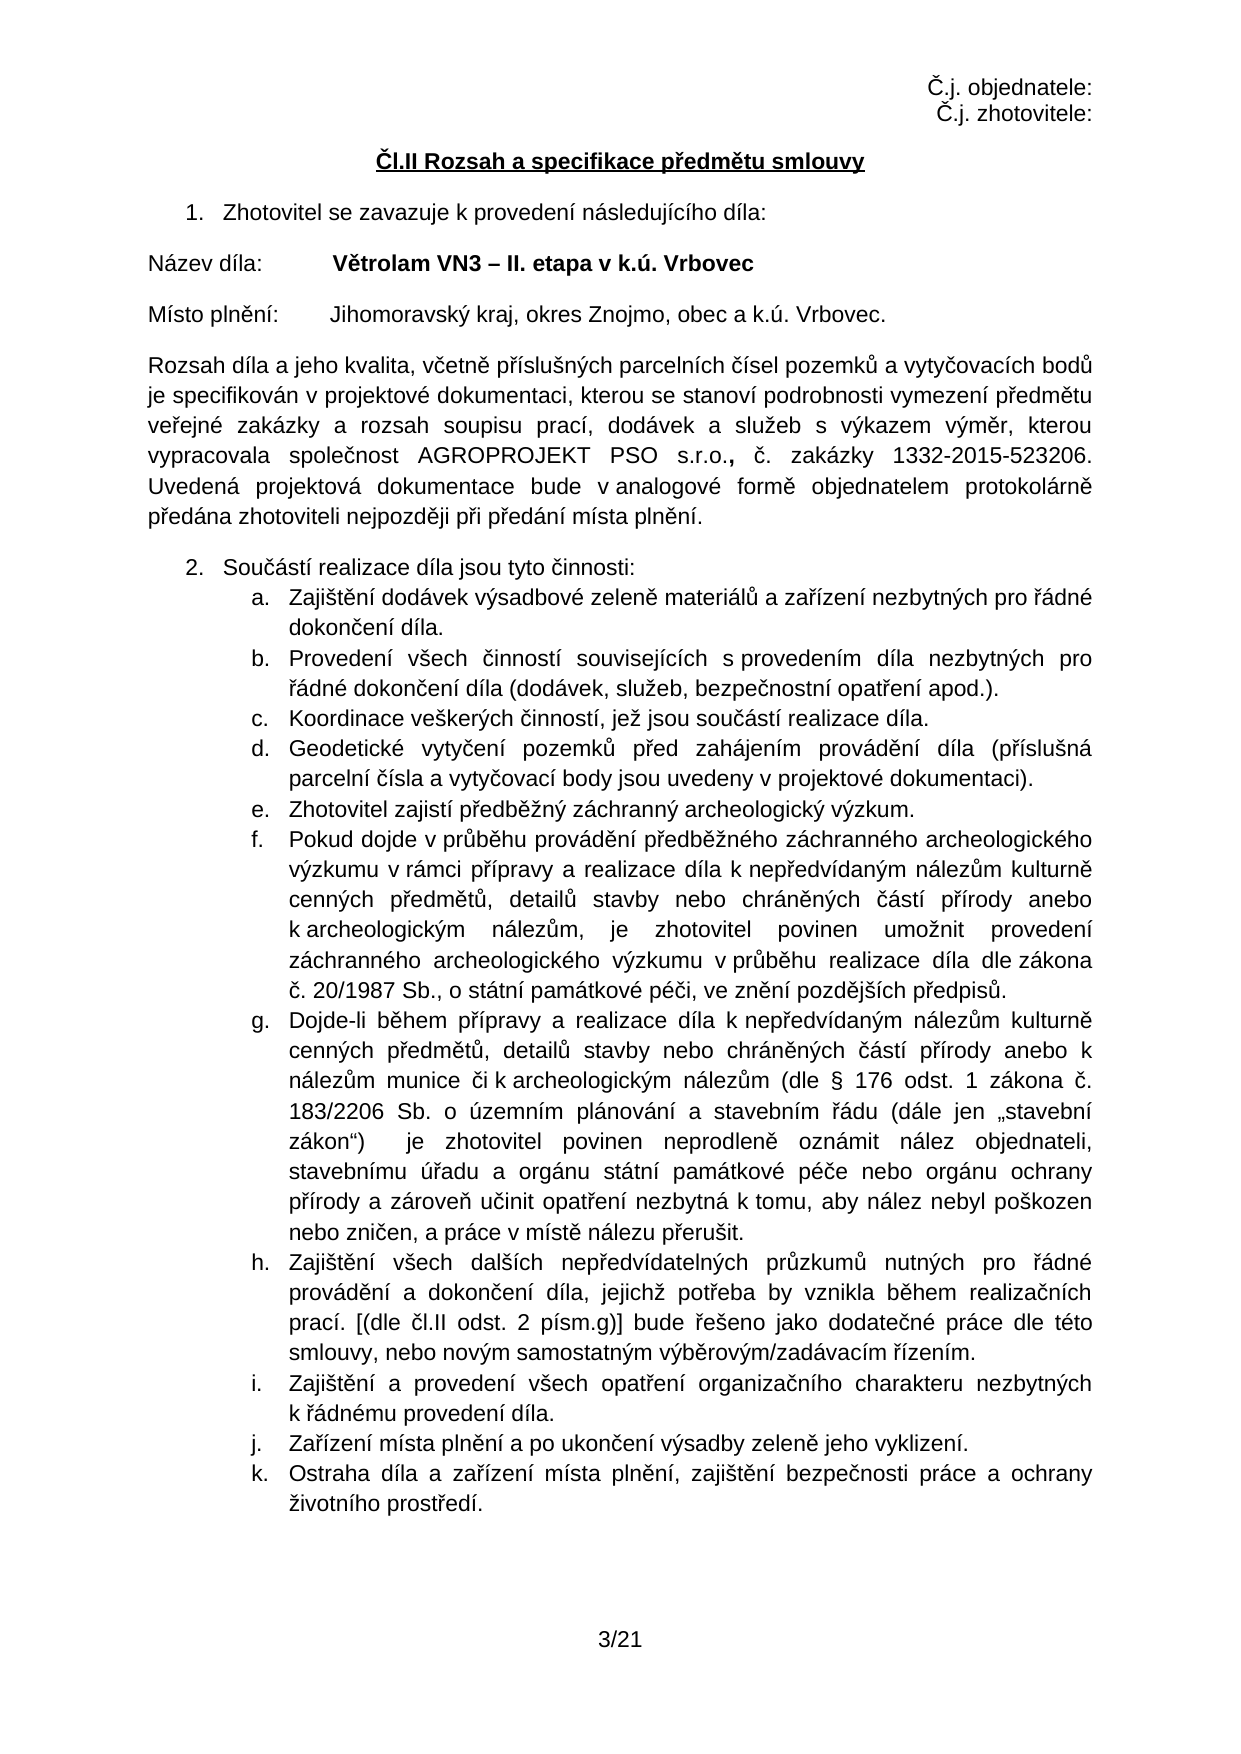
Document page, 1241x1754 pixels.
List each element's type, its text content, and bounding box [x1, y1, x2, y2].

text Rozsah díla a jeho kvalita, včetně příslušných parcelních čísel pozemků a vytyčovacích bodů je specifikován v projektové dokumentaci, kterou se stanoví podrobnosti vymezení předmětu veřejné zakázky a rozsah soupisu prací, dodávek a služeb s výkazem výměr, kterou vypracovala společnost AGROPROJEKT PSO s.r.o., č. zakázky 1332-2015-523206. Uvedená projektová dokumentace bude v analogové formě objednatelem protokolárně předána zhotoviteli nejpozději při předání místa plnění. [148, 352, 1093, 529]
list Zajištění a provedení všech opatření organizačního charakteru nezbytných k řádnému provedení díla. [251, 1369, 1093, 1426]
list Ostraha díla a zařízení místa plnění, zajištění bezpečnosti práce a ochrany životního prostředí. [251, 1460, 1093, 1517]
list Součástí realizace díla jsou tyto činnosti: [185, 554, 1093, 580]
list Dojde-li během přípravy a realizace díla k nepředvídaným nálezům kulturně cenných předmětů, detailů stavby nebo chráněných částí přírody anebo k nálezům munice či k archeologickým nálezům (dle § 176 odst. 1 zákona č. 183/2206 Sb. o územním plánování a stavebním řádu (dále jen „stavební zákon“) je zhotovitel povinen neprodleně oznámit nález objednateli, stavebnímu úřadu a orgánu státní památkové péče nebo orgánu ochrany přírody a zároveň učinit opatření nezbytná k tomu, aby nález nebyl poškozen nebo zničen, a práce v místě nálezu přerušit. [251, 1007, 1093, 1245]
list Zhotovitel se zavazuje k provedení následujícího díla: [185, 199, 1093, 225]
list Zařízení místa plnění a po ukončení výsadby zeleně jeho vyklizení. [251, 1430, 1093, 1456]
list Zajištění všech dalších nepředvídatelných průzkumů nutných pro řádné provádění a dokončení díla, jejichž potřeba by vznikla během realizačních prací. [(dle čl.II odst. 2 písm.g)] bude řešeno jako dodatečné práce dle této smlouvy, nebo novým samostatným výběrovým/zadávacím řízením. [251, 1249, 1093, 1366]
text Název díla: Větrolam VN3 – II. etapa v k.ú. Vrbovec [148, 250, 1093, 276]
text Místo plnění: Jihomoravský kraj, okres Znojmo, obec a k.ú. Vrbovec. [148, 301, 1093, 327]
list Pokud dojde v průběhu provádění předběžného záchranného archeologického výzkumu v rámci přípravy a realizace díla k nepředvídaným nálezům kulturně cenných předmětů, detailů stavby nebo chráněných částí přírody anebo k archeologickým nálezům, je zhotovitel povinen umožnit provedení záchranného archeologického výzkumu v průběhu realizace díla dle zákona č. 20/1987 Sb., o státní památkové péči, ve znění pozdějších předpisů. [251, 826, 1093, 1003]
text Čl.II Rozsah a specifikace předmětu smlouvy [148, 148, 1093, 174]
list Zhotovitel zajistí předběžný záchranný archeologický výzkum. [251, 796, 1093, 822]
list Provedení všech činností souvisejících s provedením díla nezbytných pro řádné dokončení díla (dodávek, služeb, bezpečnostní opatření apod.). [251, 644, 1093, 701]
list Koordinace veškerých činností, jež jsou součástí realizace díla. [251, 705, 1093, 731]
list Geodetické vytyčení pozemků před zahájením provádění díla (příslušná parcelní čísla a vytyčovací body jsou uvedeny v projektové dokumentaci). [251, 735, 1093, 792]
list Zajištění dodávek výsadbové zeleně materiálů a zařízení nezbytných pro řádné dokončení díla. [251, 584, 1093, 641]
